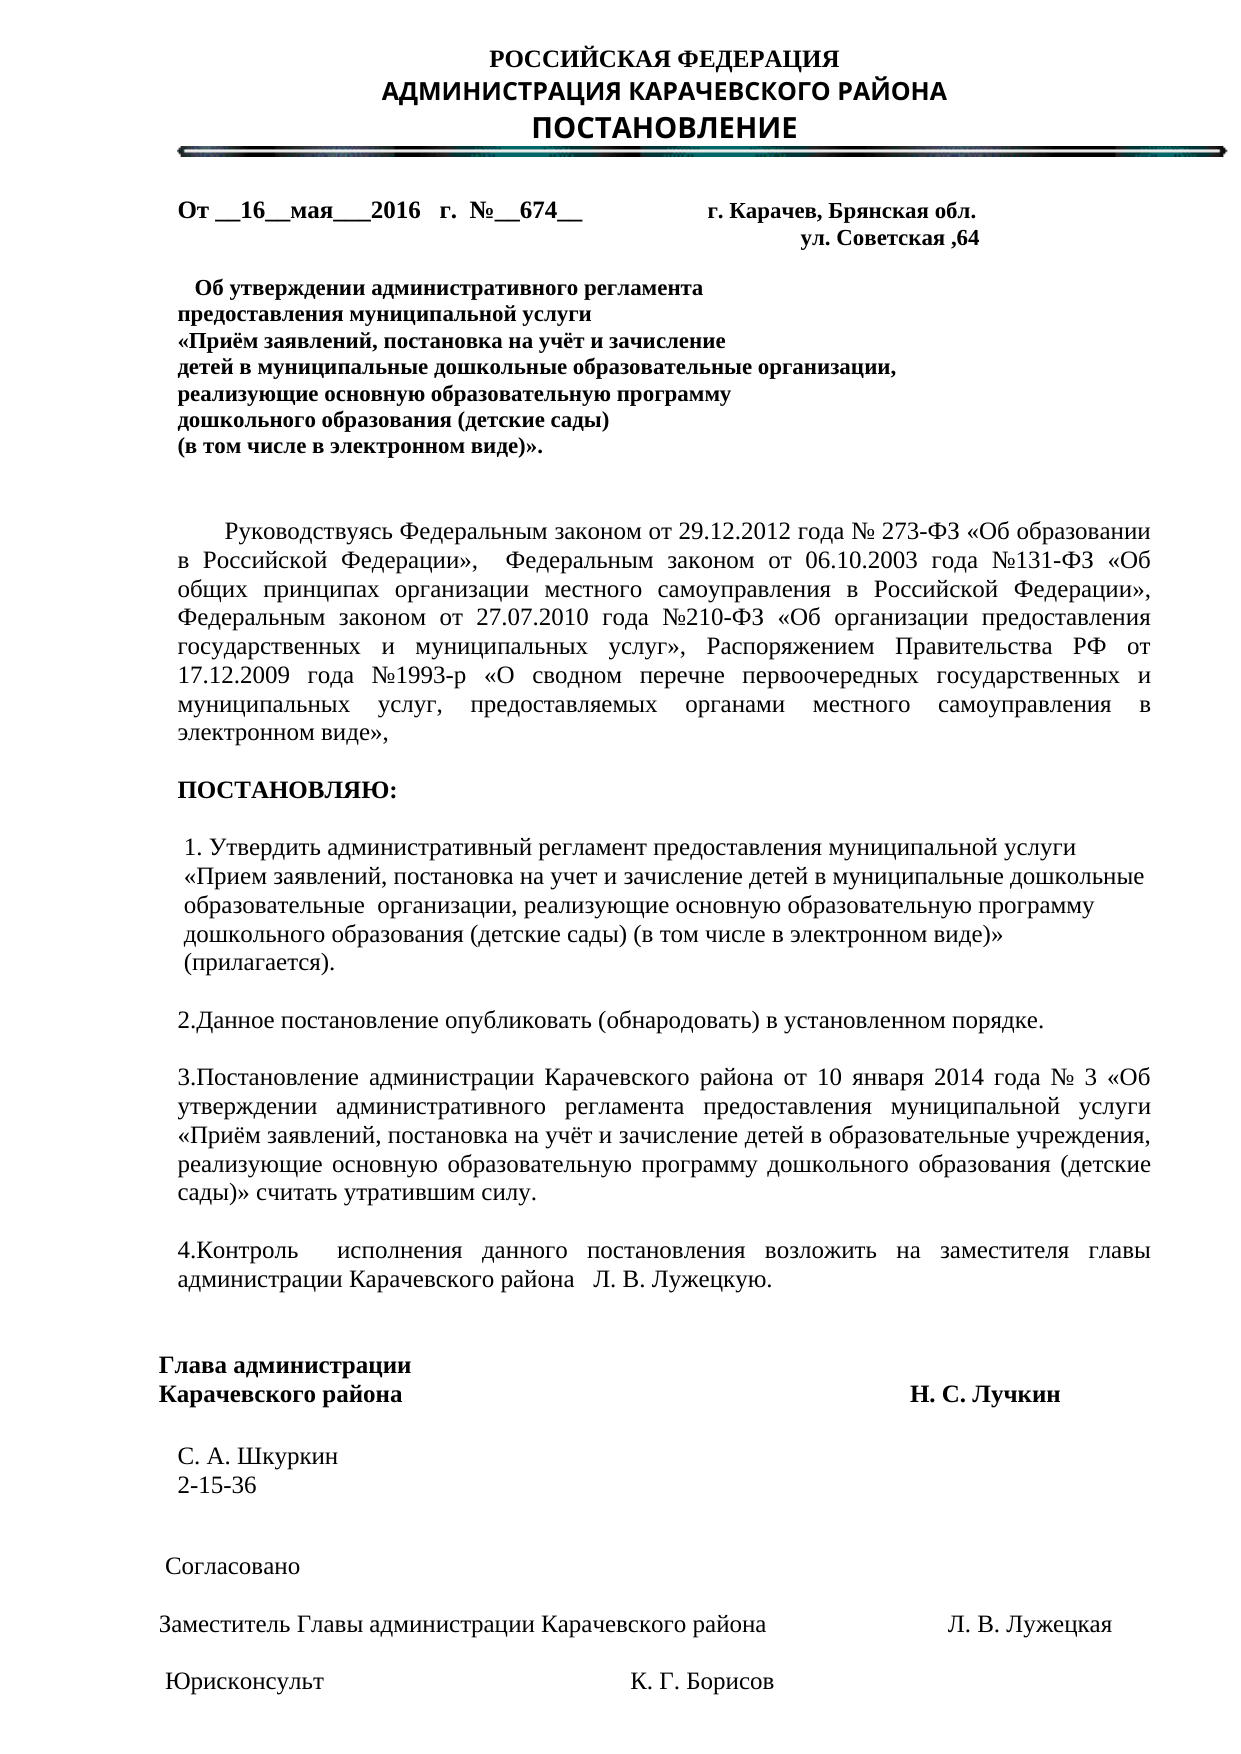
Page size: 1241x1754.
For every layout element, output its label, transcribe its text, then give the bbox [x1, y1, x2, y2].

text 4.Контроль исполнения данного постановления возложить на заместителя главы администрации Карачевского района Л. В. Лужецкую. [177, 1235, 1152, 1292]
text 2.Данное постановление опубликовать (обнародовать) в установленном порядке. [177, 1005, 1152, 1034]
text реализующие основную образовательную программу [177, 379, 1152, 406]
picture [177, 146, 1230, 157]
text Юрисконсульт К. Г. Борисов [158, 1666, 1152, 1695]
text От __16__мая___2016 г. №__674__ г. Карачев, Брянская обл. [177, 195, 1152, 224]
text 2-15-36 [177, 1470, 1152, 1498]
text РОССИЙСКАЯ ФЕДЕРАЦИЯ [177, 44, 1152, 73]
text Руководствуясь Федеральным законом от 29.12.2012 года № 273-ФЗ «Об образовании в Российской Федерации», Федеральным законом от 06.10.2003 года №131-ФЗ «Об общих принципах организации местного самоуправления в Российской Федерации», Федеральным законом от 27.07.2010 года №210-ФЗ «Об организации предоставления государственных и муниципальных услуг», Распоряжением Правительства РФ от 17.12.2009 года №1993-р «О сводном перечне первоочередных государственных и муниципальных услуг, предоставляемых органами местного самоуправления в электронном виде», [177, 516, 1152, 746]
text Карачевского района Н. С. Лучкин [158, 1379, 1152, 1407]
text 3.Постановление администрации Карачевского района от 10 января 2014 года № 3 «Об утверждении административного регламента предоставления муниципальной услуги «Приём заявлений, постановка на учёт и зачисление детей в образовательные учреждения, реализующие основную образовательную программу дошкольного образования (детские сады)» считать утратившим силу. [177, 1062, 1152, 1206]
text предоставления муниципальной услуги [177, 301, 1152, 327]
text Об утверждении административного регламента [177, 274, 1152, 301]
text (прилагается). [177, 947, 1152, 976]
text образовательные организации, реализующие основную образовательную программу [177, 890, 1152, 919]
text «Приём заявлений, постановка на учёт и зачисление [177, 327, 1152, 353]
text Глава администрации [158, 1350, 1152, 1379]
text 1. Утвердить административный регламент предоставления муниципальной услуги [177, 832, 1152, 861]
text дошкольного образования (детские сады) (в том числе в электронном виде)» [177, 919, 1152, 947]
text (в том числе в электронном виде)». [177, 432, 1152, 459]
text «Прием заявлений, постановка на учет и зачисление детей в муниципальные дошкольные [177, 861, 1152, 890]
text Согласовано [158, 1551, 1152, 1580]
text ПОСТАНОВЛЕНИЕ [177, 107, 1152, 146]
text ул. Советская ,64 [177, 224, 1152, 250]
text дошкольного образования (детские сады) [177, 406, 1152, 432]
text ПОСТАНОВЛЯЮ: [177, 775, 1152, 804]
text АДМИНИСТРАЦИЯ КАРАЧЕВСКОГО РАЙОНА [177, 73, 1152, 107]
text С. А. Шкуркин [177, 1441, 1152, 1470]
text детей в муниципальные дошкольные образовательные организации, [177, 353, 1152, 379]
text Заместитель Главы администрации Карачевского района Л. В. Лужецкая [158, 1609, 1152, 1637]
